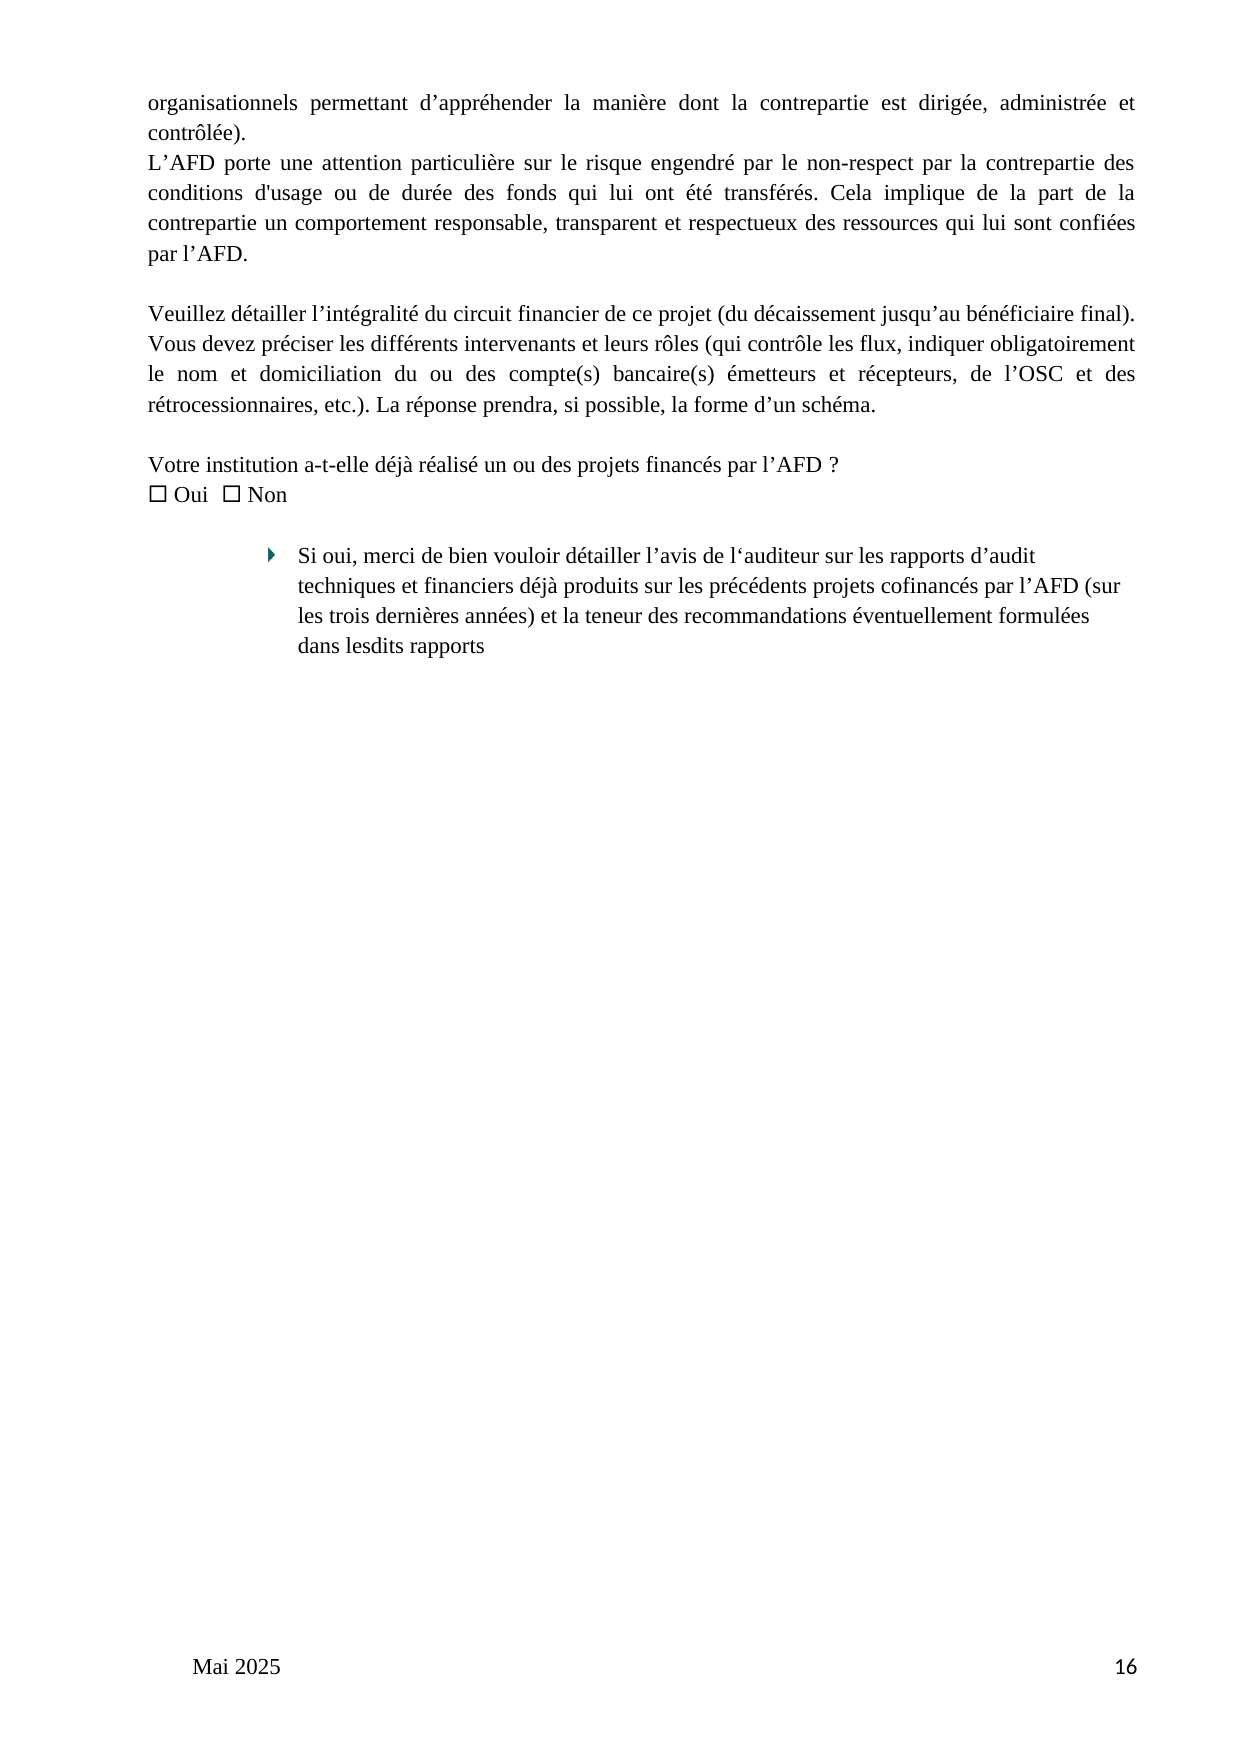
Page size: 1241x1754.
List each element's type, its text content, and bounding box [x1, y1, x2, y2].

text Votre institution a-t-elle déjà réalisé un ou des projets financés par l’AFD ? [148, 451, 1137, 477]
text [148, 89, 1137, 145]
list Si oui, merci de bien vouloir détailler l’avis de l‘auditeur sur les rapports d’audit techniques et financiers déjà produits sur les précédents projets cofinancés par l’AFD (sur les trois dernières années) et la teneur des recommandations éventuellement formulées dans lesdits rapports [260, 542, 1137, 659]
text L’AFD porte une attention particulière sur le risque engendré par le non-respect par la contrepartie des conditions d'usage ou de durée des fonds qui lui ont été transférés. Cela implique de la part de la contrepartie un comportement responsable, transparent et respectueux des ressources qui lui sont confiées par l’AFD. [148, 149, 1137, 266]
picture [261, 546, 278, 564]
text Oui Non [148, 481, 1137, 508]
text Veuillez détailler l’intégralité du circuit financier de ce projet (du décaissement jusqu’au bénéficiaire final). Vous devez préciser les différents intervenants et leurs rôles (qui contrôle les flux, indiquer obligatoirement le nom et domiciliation du ou des compte(s) bancaire(s) émetteurs et récepteurs, de l’OSC et des rétrocessionnaires, etc.). La réponse prendra, si possible, la forme d’un schéma. [148, 300, 1137, 417]
